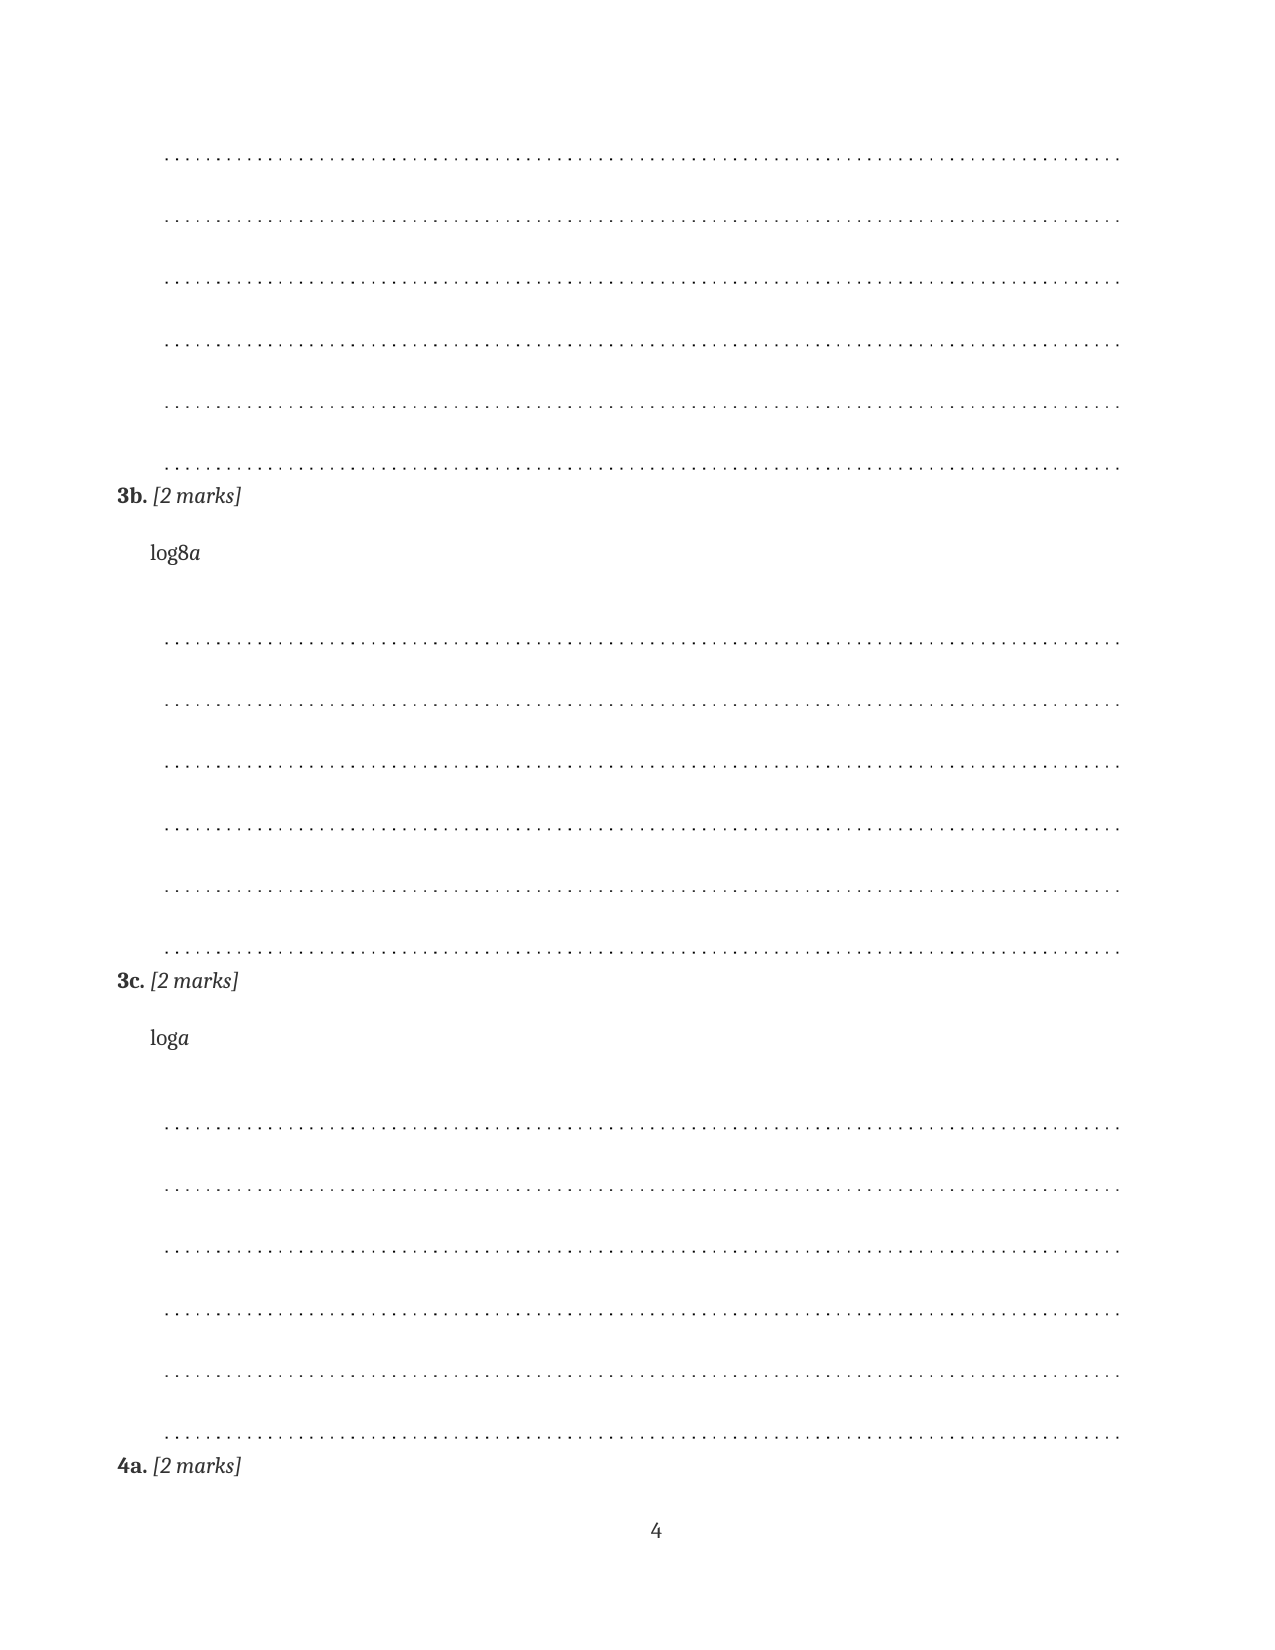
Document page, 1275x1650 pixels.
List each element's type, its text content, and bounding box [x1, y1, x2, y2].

text 4a. [2 marks] [112, 1452, 1162, 1479]
text 3b. [2 marks] [112, 483, 1162, 510]
text log8a [150, 540, 1162, 567]
text loga [150, 1025, 1162, 1051]
text 3c. [2 marks] [112, 968, 1162, 994]
picture [150, 1081, 1142, 1453]
picture [150, 112, 1142, 484]
picture [150, 597, 1142, 968]
